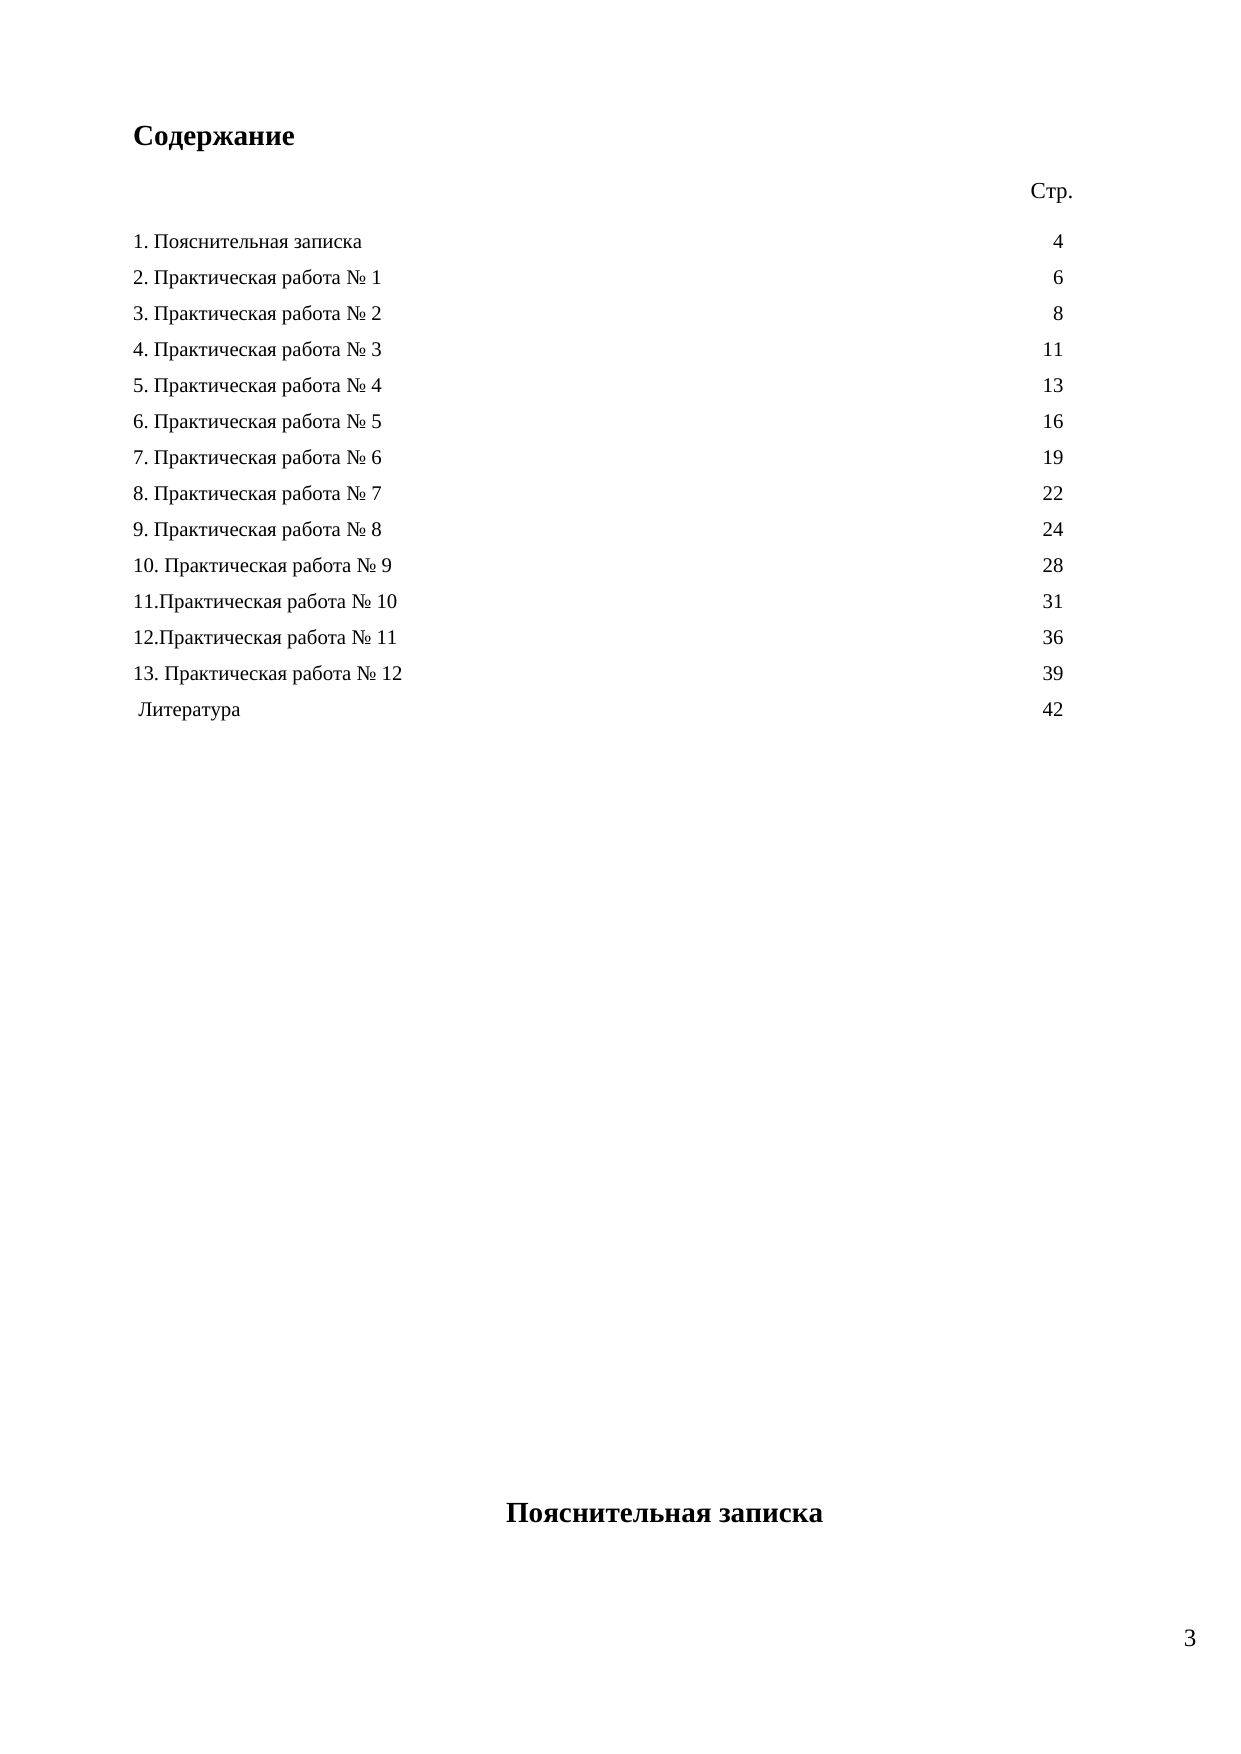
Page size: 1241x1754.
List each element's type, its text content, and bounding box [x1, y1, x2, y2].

table_cell Литература [122, 697, 812, 733]
table_cell 6 [812, 265, 1074, 301]
table_cell 24 [812, 517, 1074, 553]
table_cell 13. Практическая работа № 12 [122, 661, 812, 697]
table_cell 6. Практическая работа № 5 [122, 409, 812, 445]
text Содержание [133, 118, 1196, 152]
table_cell 39 [812, 661, 1074, 697]
table_cell 3. Практическая работа № 2 [122, 301, 812, 337]
table_cell 8 [812, 301, 1074, 337]
text Стр. [133, 177, 1196, 204]
table_cell 31 [812, 589, 1074, 625]
table_cell 11.Практическая работа № 10 [122, 589, 812, 625]
table_cell 12.Практическая работа № 11 [122, 625, 812, 661]
text Пояснительная записка [133, 1495, 1196, 1528]
table_header 1. Пояснительная записка [122, 229, 812, 264]
table_cell 5. Практическая работа № 4 [122, 373, 812, 409]
table_header 4 [812, 229, 1074, 264]
table_cell 36 [812, 625, 1074, 661]
table_cell 9. Практическая работа № 8 [122, 517, 812, 553]
table_cell 4. Практическая работа № 3 [122, 337, 812, 373]
table_cell 28 [812, 553, 1074, 589]
table_cell 42 [812, 697, 1074, 733]
table_cell 16 [812, 409, 1074, 445]
table_cell 22 [812, 481, 1074, 517]
table_cell 8. Практическая работа № 7 [122, 481, 812, 517]
table_cell 13 [812, 373, 1074, 409]
table_cell 7. Практическая работа № 6 [122, 445, 812, 481]
table_cell 10. Практическая работа № 9 [122, 553, 812, 589]
table_cell 2. Практическая работа № 1 [122, 265, 812, 301]
table_cell 11 [812, 337, 1074, 373]
table_cell 19 [812, 445, 1074, 481]
